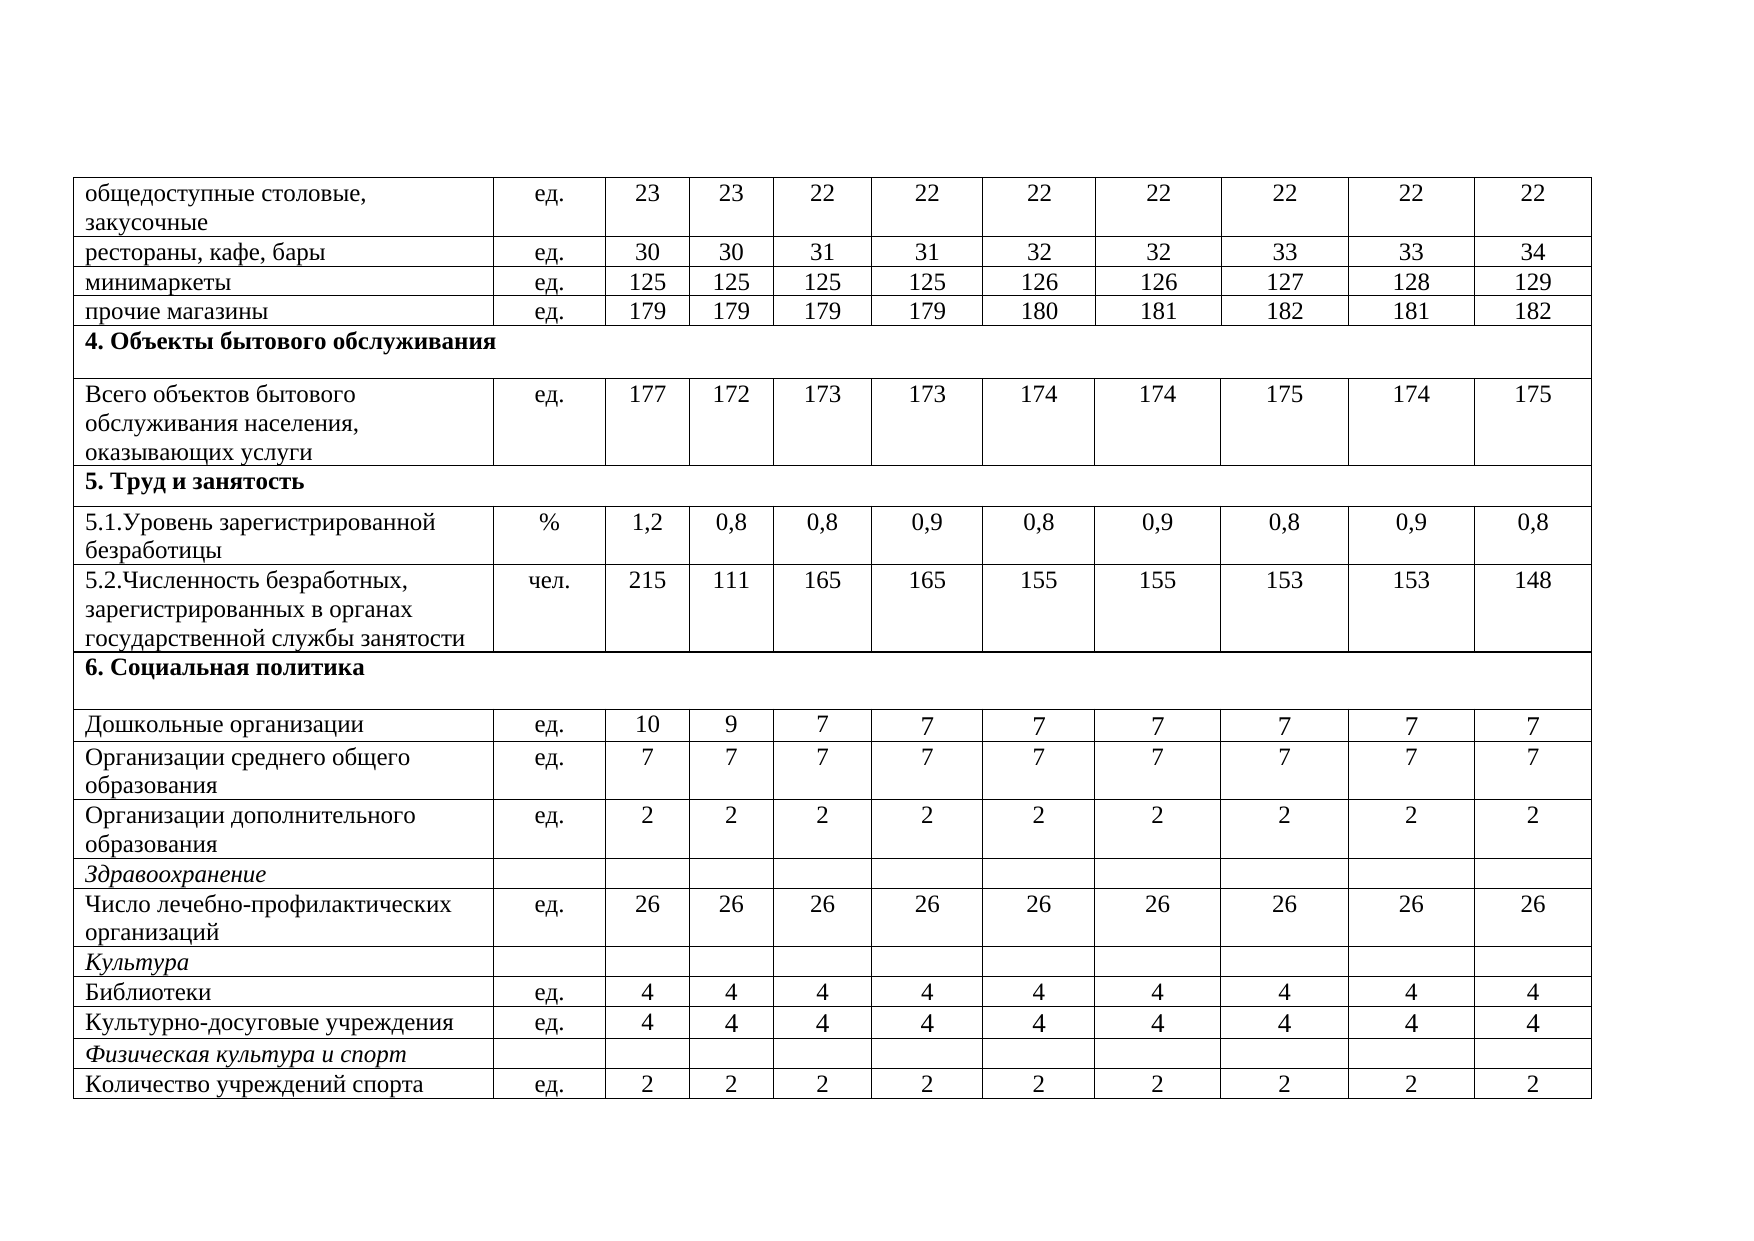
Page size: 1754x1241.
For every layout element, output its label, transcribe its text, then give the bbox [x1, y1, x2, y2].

table_cell [690, 859, 773, 888]
table_cell 179 [872, 296, 982, 325]
table_cell [983, 1039, 1094, 1068]
table_cell 2 [983, 1069, 1094, 1097]
table_cell [494, 1039, 605, 1068]
table_cell 22 [1096, 178, 1221, 236]
table_cell [494, 859, 605, 888]
table_cell [872, 859, 982, 888]
table_cell 7 [690, 742, 773, 799]
table_cell 2 [774, 800, 871, 858]
table_cell ед. [494, 889, 605, 946]
table_cell 165 [774, 565, 871, 651]
table_cell [872, 947, 982, 976]
table_cell 2 [1221, 800, 1348, 858]
table_cell рестораны, кафе, бары [74, 237, 493, 266]
table_cell 26 [1221, 889, 1348, 946]
table_cell ед. [494, 1007, 605, 1038]
table_cell ед. [494, 267, 605, 295]
table_cell 22 [774, 178, 871, 236]
table_cell % [494, 507, 605, 564]
table_cell ед. [494, 1069, 605, 1097]
table_cell 5.1.Уровень зарегистрированной безработицы [74, 507, 493, 564]
table_cell [1221, 859, 1348, 888]
table_cell ед. [494, 379, 605, 465]
table_cell 4 [1475, 1007, 1591, 1038]
table_cell 2 [1221, 1069, 1348, 1097]
table_cell прочие магазины [74, 296, 493, 325]
table_cell 26 [983, 889, 1094, 946]
table_cell 2 [774, 1069, 871, 1097]
table_cell 2 [872, 800, 982, 858]
table_cell [494, 947, 605, 976]
table_cell 174 [983, 379, 1094, 465]
table_cell 165 [872, 565, 982, 651]
table_cell Библиотеки [74, 977, 493, 1006]
table_cell 22 [1475, 178, 1591, 236]
table_cell 4 [1221, 1007, 1348, 1038]
table_cell Культура [74, 947, 493, 976]
table_cell 4 [1349, 977, 1474, 1006]
table_cell 32 [1096, 237, 1221, 266]
table_cell 30 [690, 237, 773, 266]
table_cell 148 [1475, 565, 1591, 651]
table_cell [1095, 1039, 1220, 1068]
table_cell 177 [606, 379, 689, 465]
table_cell 7 [983, 710, 1094, 741]
table_cell 26 [690, 889, 773, 946]
table_cell 4 [872, 977, 982, 1006]
table_cell ед. [494, 742, 605, 799]
table_cell 129 [1475, 267, 1591, 295]
table_cell [690, 947, 773, 976]
table_cell 7 [872, 742, 982, 799]
table_cell [1475, 859, 1591, 888]
table_cell 7 [606, 742, 689, 799]
table_cell Физическая культура и спорт [74, 1039, 493, 1068]
table_cell Культурно-досуговые учреждения [74, 1007, 493, 1038]
table_cell Дошкольные организации [74, 710, 493, 741]
table_cell 22 [1349, 178, 1474, 236]
table_cell 4 [872, 1007, 982, 1038]
table_cell 128 [1349, 267, 1474, 295]
table_cell 4 [1221, 977, 1348, 1006]
table_cell 26 [1095, 889, 1220, 946]
table_cell ед. [494, 237, 605, 266]
table_cell 7 [1095, 710, 1220, 741]
table_cell 7 [1349, 742, 1474, 799]
table_cell 174 [1349, 379, 1474, 465]
table_cell 2 [1095, 800, 1220, 858]
table_cell 32 [983, 237, 1095, 266]
table_cell 0,9 [1095, 507, 1220, 564]
table_cell 4 [774, 977, 871, 1006]
table_cell 6. Социальная политика [74, 653, 1591, 708]
table_cell Количество учреждений спорта [74, 1069, 493, 1097]
table_cell 174 [1095, 379, 1220, 465]
table_cell 2 [1475, 800, 1591, 858]
table_cell [774, 1039, 871, 1068]
table_cell ед. [494, 296, 605, 325]
table_cell 31 [774, 237, 871, 266]
table_cell 173 [774, 379, 871, 465]
table_cell [1349, 1039, 1474, 1068]
table_cell 0,8 [983, 507, 1094, 564]
table_cell [1475, 947, 1591, 976]
table_cell 0,8 [1475, 507, 1591, 564]
table_cell 10 [606, 710, 689, 741]
table_cell 155 [983, 565, 1094, 651]
table_cell 4 [983, 1007, 1094, 1038]
table_cell Всего объектов бытового обслуживания населения, оказывающих услуги [74, 379, 493, 465]
table_cell 5. Труд и занятость [74, 466, 1591, 506]
table_cell 30 [606, 237, 689, 266]
table_cell чел. [494, 565, 605, 651]
table_cell 2 [1349, 1069, 1474, 1097]
table_cell Организации среднего общего образования [74, 742, 493, 799]
table_cell 126 [983, 267, 1095, 295]
table_cell 4 [1095, 1007, 1220, 1038]
table_cell [1221, 1039, 1348, 1068]
table_cell 2 [606, 800, 689, 858]
table_cell 34 [1475, 237, 1591, 266]
table_cell 179 [774, 296, 871, 325]
table_cell 26 [606, 889, 689, 946]
table_cell [983, 947, 1094, 976]
table_cell 172 [690, 379, 773, 465]
table_cell [1349, 947, 1474, 976]
table_cell общедоступные столовые, закусочные [74, 178, 493, 236]
table_cell 125 [690, 267, 773, 295]
table_cell [606, 1039, 689, 1068]
table_cell [1475, 1039, 1591, 1068]
table_cell ед. [494, 977, 605, 1006]
table_cell 22 [872, 178, 982, 236]
table_cell 5.2.Численность безработных, зарегистрированных в органах государственной службы занятости [74, 565, 493, 651]
table_cell 4. Объекты бытового обслуживания [74, 326, 1591, 378]
table_cell 4 [983, 977, 1094, 1006]
table_cell 4 [774, 1007, 871, 1038]
table_cell 2 [690, 1069, 773, 1097]
table_cell [1349, 859, 1474, 888]
table_cell 22 [983, 178, 1095, 236]
table_cell 181 [1096, 296, 1221, 325]
table_cell 125 [872, 267, 982, 295]
table_cell 175 [1475, 379, 1591, 465]
table_cell [774, 859, 871, 888]
table_cell 7 [1475, 742, 1591, 799]
table_cell 153 [1349, 565, 1474, 651]
table_cell 4 [1095, 977, 1220, 1006]
table_cell 33 [1349, 237, 1474, 266]
table_cell 180 [983, 296, 1095, 325]
table_cell 26 [774, 889, 871, 946]
table_cell 0,9 [872, 507, 982, 564]
table_cell 111 [690, 565, 773, 651]
table_cell [872, 1039, 982, 1068]
table_cell 4 [1349, 1007, 1474, 1038]
table_cell 2 [606, 1069, 689, 1097]
table_cell [606, 859, 689, 888]
table_cell 7 [774, 742, 871, 799]
table_cell 2 [1475, 1069, 1591, 1097]
table_cell 182 [1475, 296, 1591, 325]
table_cell минимаркеты [74, 267, 493, 295]
table_cell 7 [1475, 710, 1591, 741]
table_cell [606, 947, 689, 976]
table_cell 9 [690, 710, 773, 741]
table_cell [1221, 947, 1348, 976]
table_cell 2 [1349, 800, 1474, 858]
table_cell 182 [1222, 296, 1348, 325]
table_cell ед. [494, 178, 605, 236]
table_cell ед. [494, 710, 605, 741]
table_cell 4 [690, 977, 773, 1006]
table_cell 4 [606, 977, 689, 1006]
table_cell 179 [606, 296, 689, 325]
table_cell 0,8 [690, 507, 773, 564]
table_cell 126 [1096, 267, 1221, 295]
table_cell 26 [1475, 889, 1591, 946]
table_cell 173 [872, 379, 982, 465]
table_cell 23 [690, 178, 773, 236]
table_cell 215 [606, 565, 689, 651]
table_cell 0,8 [1221, 507, 1348, 564]
table_cell [774, 947, 871, 976]
table_cell 127 [1222, 267, 1348, 295]
table_cell 175 [1221, 379, 1348, 465]
table_cell 4 [690, 1007, 773, 1038]
table_cell ед. [494, 800, 605, 858]
table_cell 2 [983, 800, 1094, 858]
table_cell 153 [1221, 565, 1348, 651]
table_cell [1095, 859, 1220, 888]
table_cell 2 [1095, 1069, 1220, 1097]
table_cell 22 [1222, 178, 1348, 236]
table_cell Организации дополнительного образования [74, 800, 493, 858]
table_cell 2 [872, 1069, 982, 1097]
table_cell 181 [1349, 296, 1474, 325]
table_cell Здравоохранение [74, 859, 493, 888]
table_cell 1,2 [606, 507, 689, 564]
table_cell 33 [1222, 237, 1348, 266]
table_cell 155 [1095, 565, 1220, 651]
table_cell 31 [872, 237, 982, 266]
table_cell 0,8 [774, 507, 871, 564]
table_cell 26 [1349, 889, 1474, 946]
table_cell Число лечебно-профилактических организаций [74, 889, 493, 946]
table_cell 125 [606, 267, 689, 295]
table_cell 125 [774, 267, 871, 295]
table_cell 7 [1349, 710, 1474, 741]
table_cell 7 [1095, 742, 1220, 799]
table_cell [1095, 947, 1220, 976]
table_cell 7 [1221, 710, 1348, 741]
table_cell 7 [983, 742, 1094, 799]
table_cell 7 [774, 710, 871, 741]
table_cell 23 [606, 178, 689, 236]
table_cell 7 [872, 710, 982, 741]
table_cell 26 [872, 889, 982, 946]
table_cell 0,9 [1349, 507, 1474, 564]
table_cell 7 [1221, 742, 1348, 799]
table_cell [983, 859, 1094, 888]
table_cell 179 [690, 296, 773, 325]
table_cell [690, 1039, 773, 1068]
table_cell 2 [690, 800, 773, 858]
table_cell 4 [606, 1007, 689, 1038]
table_cell 4 [1475, 977, 1591, 1006]
